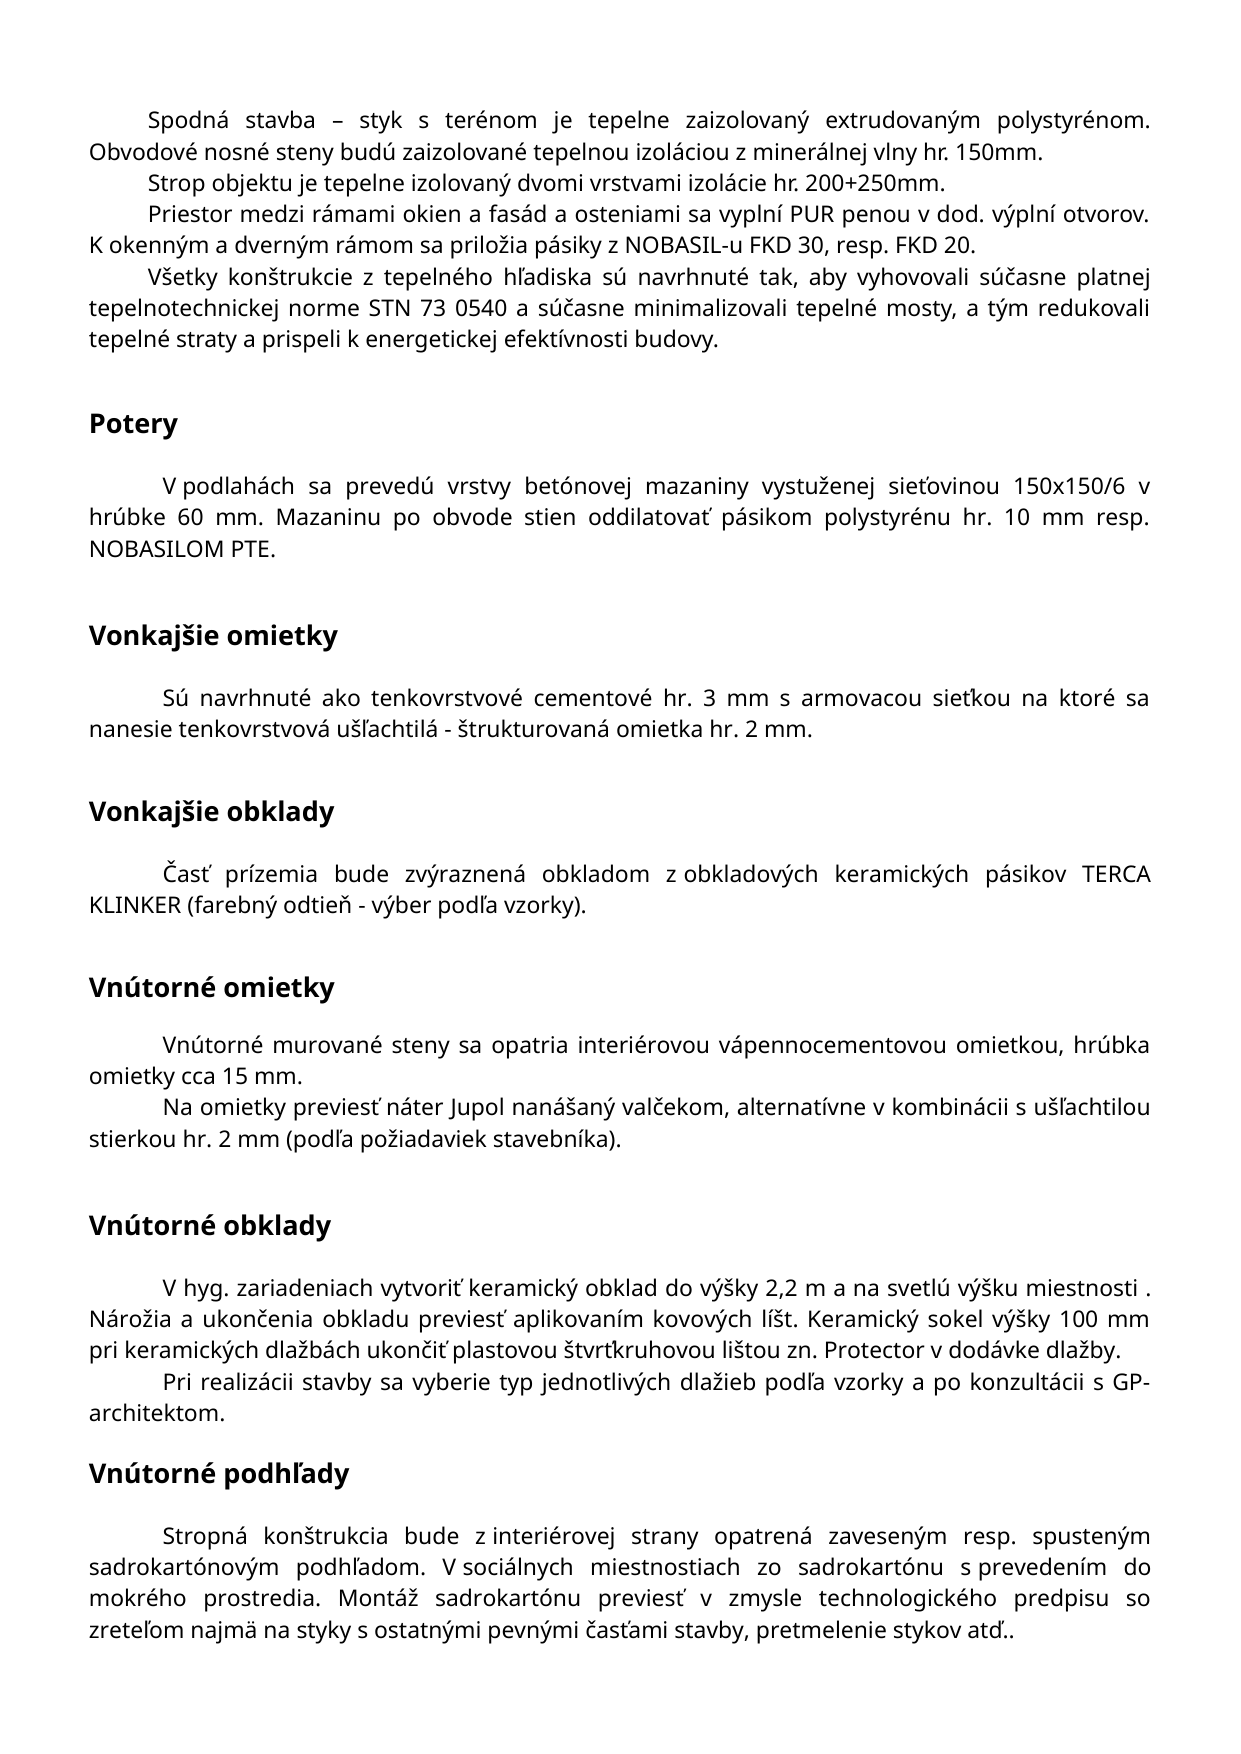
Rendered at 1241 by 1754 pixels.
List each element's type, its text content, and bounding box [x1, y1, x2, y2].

text Spodná stavba – styk s terénom je tepelne zaizolovaný extrudovaným polystyrénom. Obvodové nosné steny budú zaizolované tepelnou izoláciou z minerálnej vlny hr. 150mm. [89, 104, 1152, 167]
text Časť prízemia bude zvýraznená obkladom z obkladových keramických pásikov TERCA KLINKER (farebný odtieň - výber podľa vzorky). [89, 858, 1152, 920]
text Priestor medzi rámami okien a fasád a osteniami sa vyplní PUR penou v dod. výplní otvorov. K okenným a dverným rámom sa priložia pásiky z NOBASIL-u FKD 30, resp. FKD 20. [89, 198, 1152, 261]
text Stropná konštrukcia bude z interiérovej strany opatrená zaveseným resp. spusteným sadrokartónovým podhľadom. V sociálnych miestnostiach zo sadrokartónu s prevedením do mokrého prostredia. Montáž sadrokartónu previesť v zmysle technologického predpisu so zreteľom najmä na styky s ostatnými pevnými časťami stavby, pretmelenie stykov atď.. [89, 1520, 1152, 1645]
text Všetky konštrukcie z tepelného hľadiska sú navrhnuté tak, aby vyhovovali súčasne platnej tepelnotechnickej norme STN 73 súčasne minimalizovali tepelné mosty, a tým redukovali tepelné straty a prispeli k energetickej efektívnosti budovy. [89, 261, 1152, 354]
text Pri realizácii stavby sa vyberie typ jednotlivých dlažieb podľa vzorky a po konzultácii s GP-architektom. [89, 1366, 1152, 1428]
text Sú navrhnuté ako tenkovrstvové cementové hr. 3 mm s armovacou sieťkou na ktoré sa nanesie tenkovrstvová ušľachtilá - štrukturovaná omietka hr. . [89, 682, 1152, 744]
text Vnútorné murované steny sa opatria interiérovou vápennocementovou omietkou, hrúbka omietky cca 15 mm. [89, 1029, 1152, 1091]
text Vnútorné omietky [89, 968, 1152, 1005]
text Na omietky previesť náter Jupol nanášaný valčekom, alternatívne v kombinácii s ušľachtilou stierkou hr. (podľa požiadaviek stavebníka). [89, 1091, 1152, 1154]
text Vonkajšie obklady [89, 792, 1152, 829]
text V podlahách sa prevedú vrstvy betónovej mazaniny vystuženej sieťovinou 150x150/6 v hrúbke 60 mm. Mazaninu po obvode stien oddilatovať pásikom polystyrénu hr. resp. NOBASILOM PTE. [89, 470, 1152, 564]
text Potery [89, 405, 1152, 442]
text Vnútorné podhľady [89, 1454, 1152, 1491]
text Vnútorné obklady [89, 1207, 1152, 1243]
text V hyg. zariadeniach vytvoriť keramický obklad do výšky 2,2 m a na svetlú výšku miestnosti . Nárožia a ukončenia obkladu previesť aplikovaním kovových líšt. Keramický sokel výšky pri keramických dlažbách ukončiť plastovou štvrťkruhovou lištou zn. Protector v dodávke dlažby. [89, 1272, 1152, 1366]
text Vonkajšie omietky [89, 617, 1152, 653]
text Strop objektu je tepelne izolovaný dvomi vrstvami izolácie hr. 200+250mm. [89, 167, 1152, 198]
